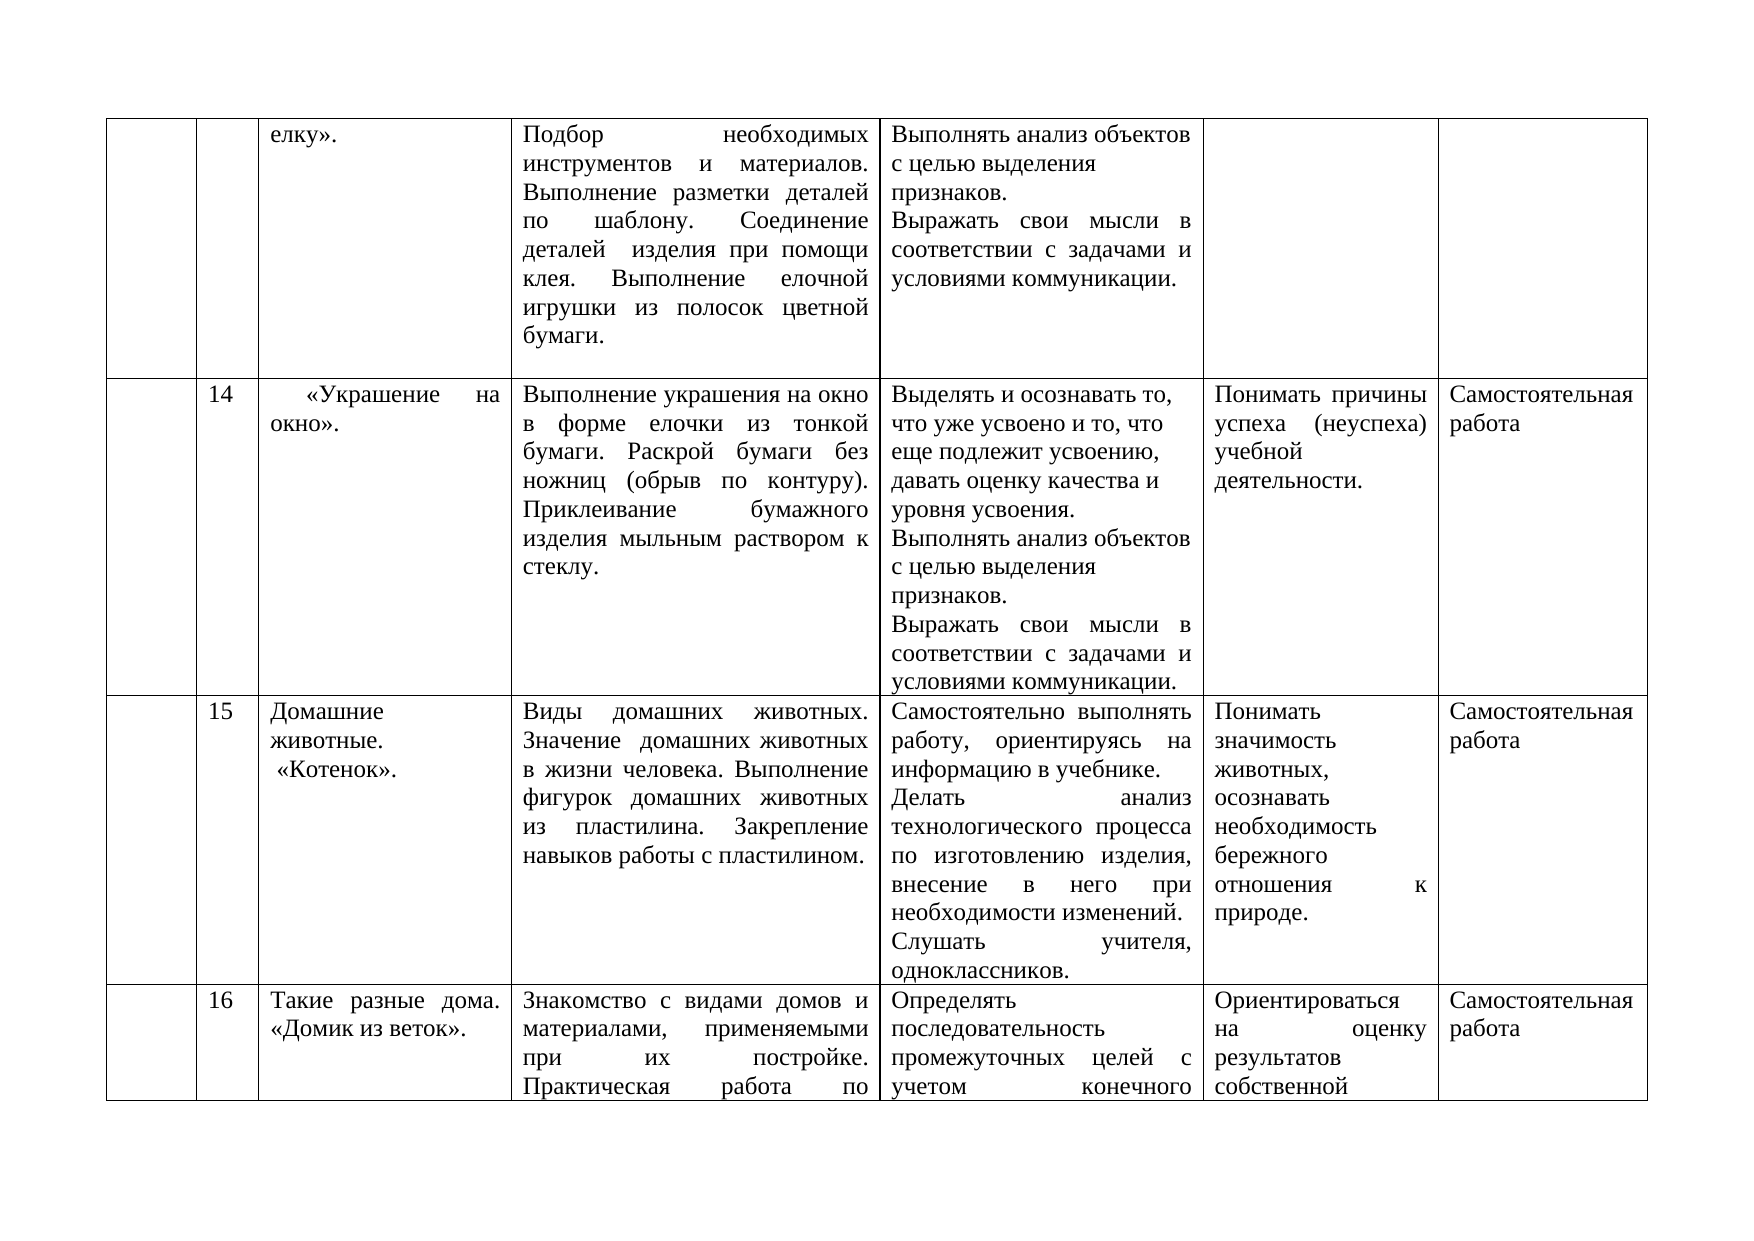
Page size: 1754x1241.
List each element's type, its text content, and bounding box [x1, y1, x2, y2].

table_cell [259, 119, 511, 378]
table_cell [1439, 119, 1647, 378]
table_cell «Украшение на окно». [259, 379, 511, 695]
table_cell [1204, 985, 1438, 1100]
table_cell Самостоятельная работа [1439, 379, 1647, 695]
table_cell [881, 119, 1203, 378]
table_cell 16 [197, 985, 258, 1100]
table_cell Самостоятельная работа [1439, 696, 1647, 984]
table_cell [512, 985, 879, 1100]
table_cell Понимать значимость животных, осознавать необходимость бережного отношения к природе. [1204, 696, 1438, 984]
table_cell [259, 985, 511, 1100]
table_cell Выполнение украшения на окно в форме елочки из тонкой бумаги. Раскрой бумаги без ножниц (обрыв по контуру). Приклеивание бумажного изделия мыльным раствором к стеклу. [512, 379, 879, 695]
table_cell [1439, 985, 1647, 1100]
table_cell 14 [197, 379, 258, 695]
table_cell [1204, 119, 1438, 378]
table_cell Понимать причины успеха (неуспеха) учебной деятельности. [1204, 379, 1438, 695]
table_cell [107, 379, 196, 695]
table_cell 15 [197, 696, 258, 984]
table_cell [512, 119, 879, 378]
table_cell Самостоятельно выполнять работу, ориентируясь на информацию в учебнике. Делать анализ технологического процесса по изготовлению изделия, внесение в него при необходимости изменений. Слушать учителя, одноклассников. [881, 696, 1203, 984]
table_cell Виды домашних животных. Значение домашних животных в жизни человека. Выполнение фигурок домашних животных из пластилина. Закрепление навыков работы с пластилином. [512, 696, 879, 984]
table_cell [881, 985, 1203, 1100]
table_cell Домашние животные. «Котенок». [259, 696, 511, 984]
table_cell 13 [197, 119, 258, 378]
table_cell [107, 985, 196, 1100]
table_cell [107, 696, 196, 984]
table_cell [107, 119, 196, 378]
